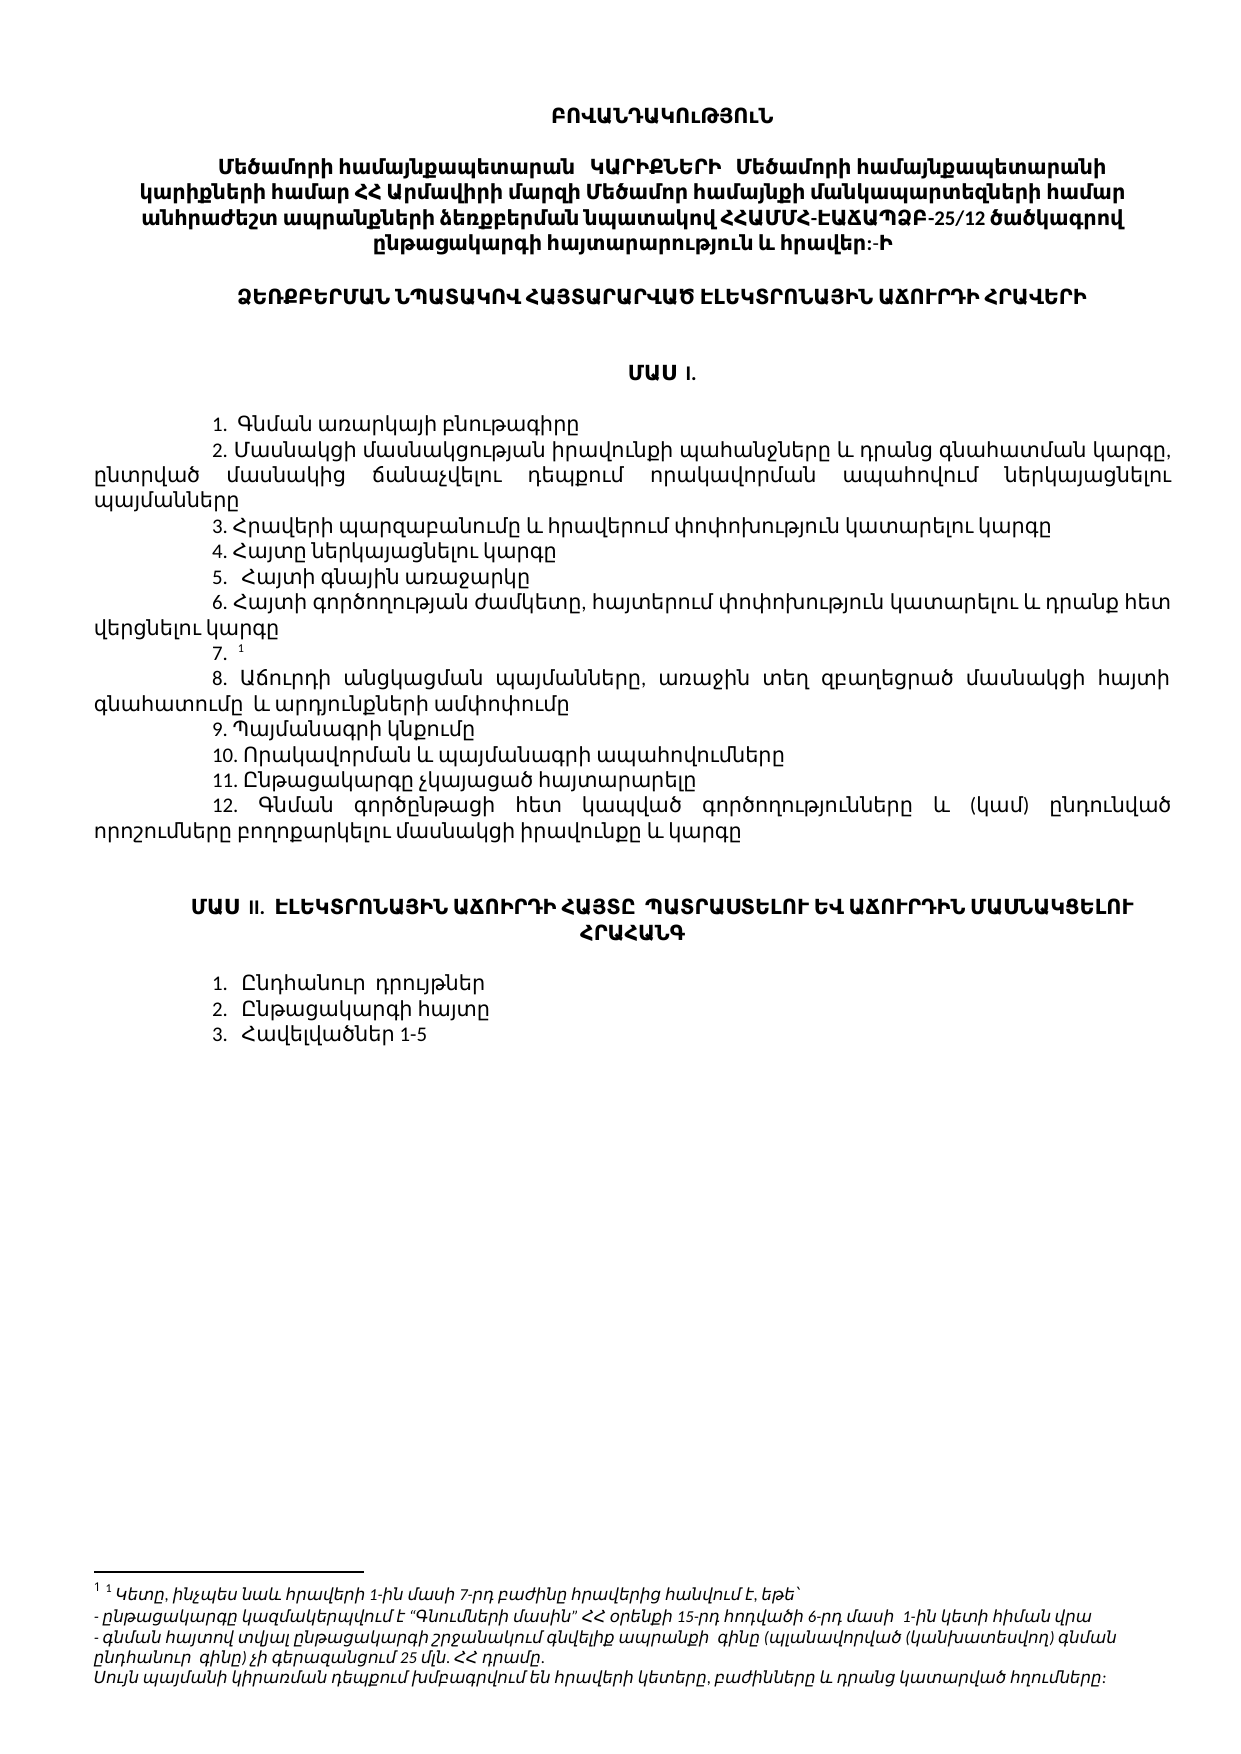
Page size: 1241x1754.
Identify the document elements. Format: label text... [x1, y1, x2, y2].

text Մեծամորի համայնքապետարան ԿԱՐԻՔՆԵՐԻ Մեծամորի համայնքապետարանի կարիքների համար ՀՀ Արմավիրի մարզի Մեծամոր համայնքի մանկապարտեզների համար անհրաժեշտ ապրանքների ձեռքբերման նպատակով ՀՀԱՄՄՀ-ԷԱՃԱՊՁԲ-25/12 ծածկագրով ընթացակարգի հայտարարություն և հրավեր:-Ի [94, 154, 1171, 256]
text 2. Մասնակցի մասնակցության իրավունքի պահանջները և դրանց գնահատման կարգը, ընտրված մասնակից ճանաչվելու դեպքում որակավորման ապահովում ներկայացնելու պայմանները [94, 437, 1171, 513]
text ՄԱՍ II. ԷԼԵԿՏՐՈՆԱՅԻՆ ԱՃՈԻՐԴԻ ՀԱՅՏԸ ՊԱՏՐԱՍՏԵԼՈՒ ԵՎ ԱՃՈՒՐԴԻՆ ՄԱՍՆԱԿՑԵԼՈՒ ՀՐԱՀԱՆԳ [94, 894, 1171, 945]
text 4. Հայտը ներկայացնելու կարգը [94, 538, 1171, 564]
text 3. Հրավերի պարզաբանումը և հրավերում փոփոխություն կատարելու կարգը [94, 513, 1171, 538]
text 2. Ընթացակարգի հայտը [94, 996, 1171, 1021]
text 12. Գնման գործընթացի հետ կապված գործողությունները և (կամ) ընդունված որոշումները բողոքարկելու մասնակցի իրավունքը և կարգը [94, 793, 1171, 843]
text 5. Հայտի գնային առաջարկը [94, 564, 1171, 589]
text 1. Ընդհանուր դրույթներ [94, 971, 1171, 996]
text 10. Որակավորման և պայմանագրի ապահովումները [94, 742, 1171, 767]
text ԲՈՎԱՆԴԱԿՈւԹՅՈւՆ [94, 103, 1171, 128]
text ՄԱՍ I. [94, 361, 1171, 386]
text 8. Աճուրդի անցկացման պայմանները, առաջին տեղ զբաղեցրած մասնակցի հայտի գնահատումը և արդյունքների ամփոփումը [94, 666, 1171, 716]
text 7. 1 [94, 640, 1171, 666]
text 3. Հավելվածներ 1-5 [94, 1021, 1171, 1047]
text 11. Ընթացակարգը չկայացած հայտարարելը [94, 767, 1171, 793]
text 9. Պայմանագրի կնքումը [94, 716, 1171, 742]
text 1. Գնման առարկայի բնութագիրը [94, 411, 1171, 437]
text 6. Հայտի գործողության ժամկետը, հայտերում փոփոխություն կատարելու և դրանք հետ վերցնելու կարգը [94, 589, 1171, 640]
text ՁԵՌՔԲԵՐՄԱՆ ՆՊԱՏԱԿՈՎ ՀԱՅՏԱՐԱՐՎԱԾ ԷԼԵԿՏՐՈՆԱՅԻՆ ԱՃՈՒՐԴԻ ՀՐԱՎԵՐԻ [94, 284, 1171, 310]
